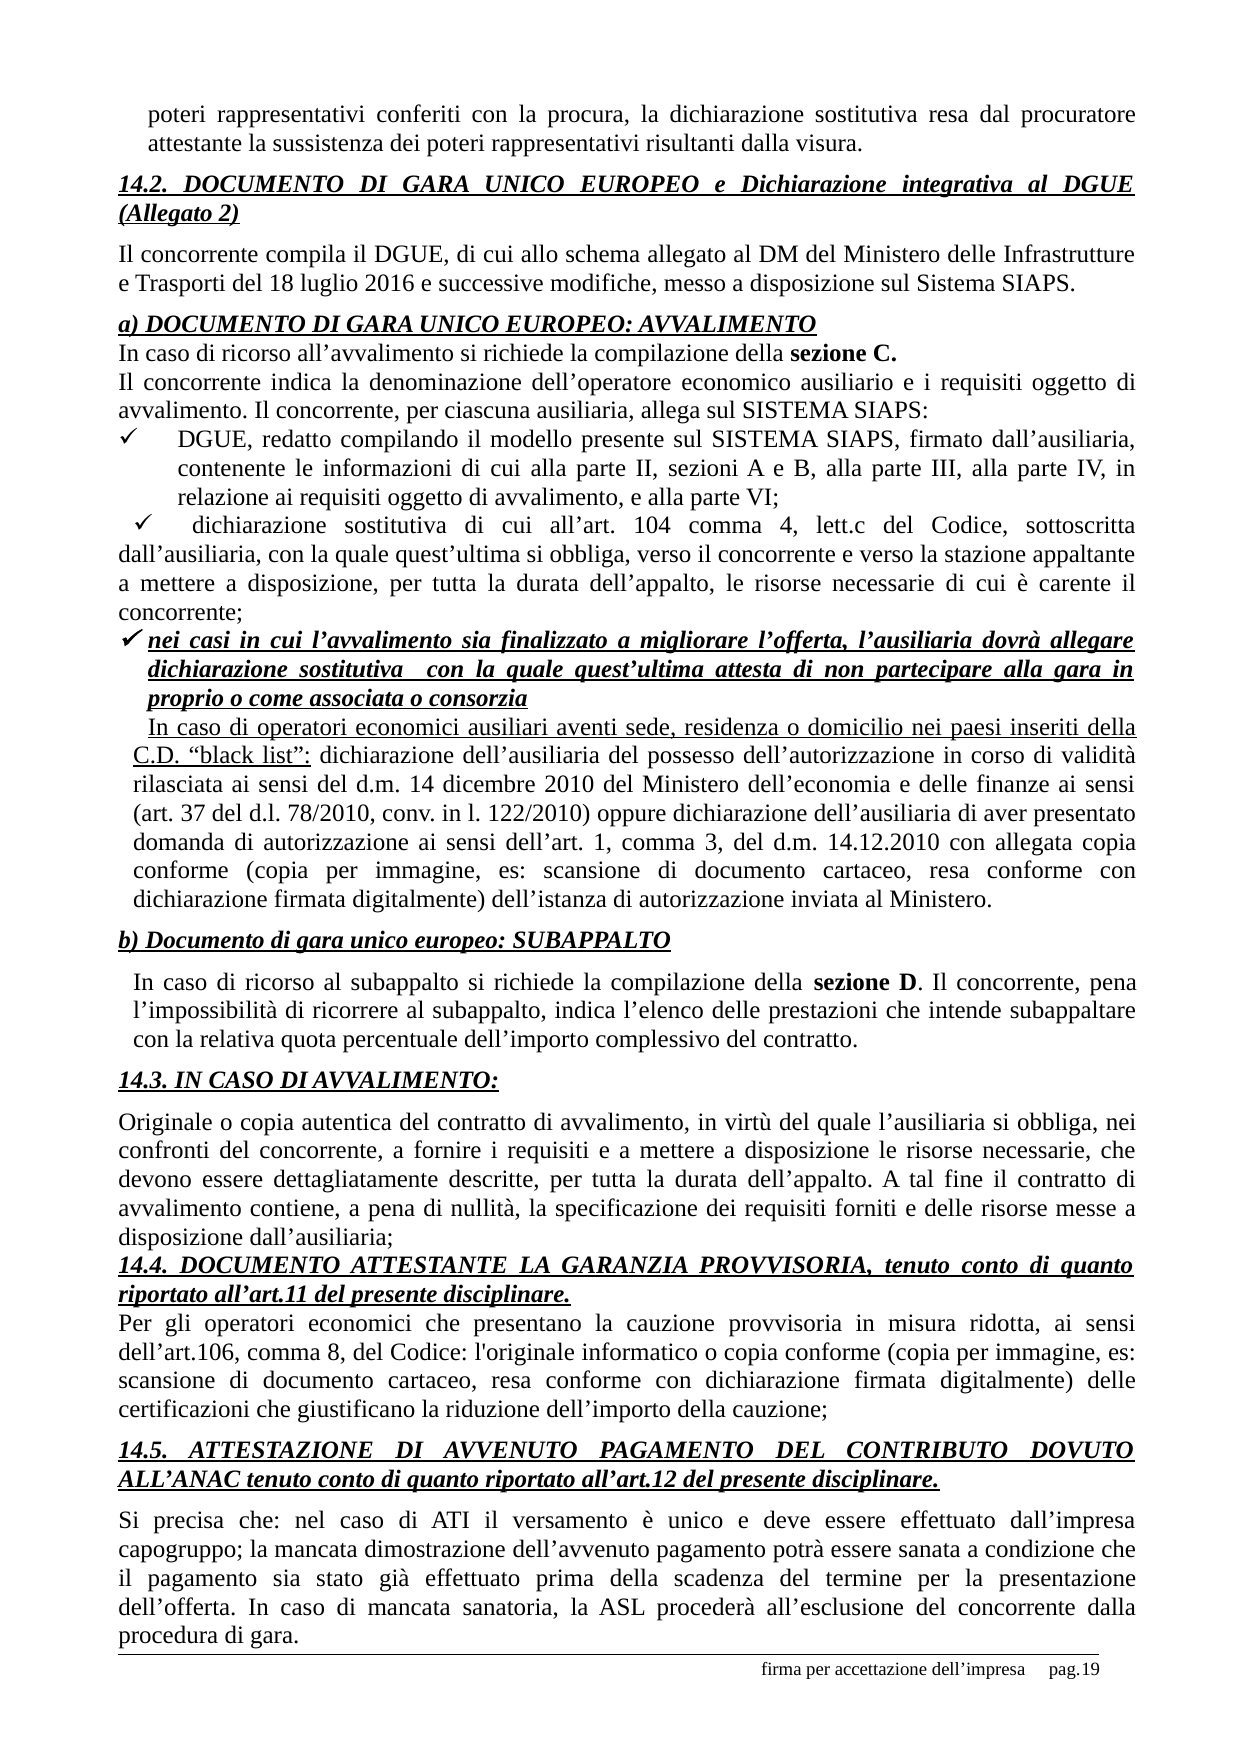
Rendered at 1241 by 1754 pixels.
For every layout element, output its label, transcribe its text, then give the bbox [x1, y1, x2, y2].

text 14.5. ATTESTAZIONE DI AVVENUTO PAGAMENTO DEL CONTRIBUTO DOVUTO ALL’ANAC tenuto conto di quanto riportato all’art.12 del presente disciplinare. [118, 1435, 1137, 1493]
text Per gli operatori economici che presentano la cauzione provvisoria in misura ridotta, ai sensi dell’art.106, comma 8, del Codice: l'originale informatico o copia conforme (copia per immagine, es: scansione di documento cartaceo, resa conforme con dichiarazione firmata digitalmente) delle certificazioni che giustificano la riduzione dell’importo della cauzione; [118, 1308, 1137, 1423]
list nei casi in cui l’avvalimento sia finalizzato a migliorare l’offerta, l’ausiliaria dovrà allegare dichiarazione sostitutiva con la quale quest’ultima attesta di non partecipare alla gara in proprio o come associata o consorzia [118, 625, 1137, 712]
text 14.3. IN CASO DI AVVALIMENTO: [118, 1065, 1137, 1094]
text 14.2. DOCUMENTO DI GARA UNICO EUROPEO e Dichiarazione integrativa al DGUE (Allegato 2) [118, 169, 1137, 227]
text Originale o copia autentica del contratto di avvalimento, in virtù del quale l’ausiliaria si obbliga, nei confronti del concorrente, a fornire i requisiti e a mettere a disposizione le risorse necessarie, che devono essere dettagliatamente descritte, per tutta la durata dell’appalto. A tal fine il contratto di avvalimento contiene, a pena di nullità, la specificazione dei requisiti forniti e delle risorse messe a disposizione dall’ausiliaria; [118, 1107, 1137, 1250]
text Il concorrente indica la denominazione dell’operatore economico ausiliario e i requisiti oggetto di avvalimento. Il concorrente, per ciascuna ausiliaria, allega sul SISTEMA SIAPS: [118, 367, 1137, 424]
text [118, 99, 1137, 157]
list DGUE, redatto compilando il modello presente sul SISTEMA SIAPS, firmato dall’ausiliaria, contenente le informazioni di cui alla parte II, sezioni A e B, alla parte III, alla parte IV, in relazione ai requisiti oggetto di avvalimento, e alla parte VI; [118, 424, 1137, 510]
text Il concorrente compila il DGUE, di cui allo schema allegato al DM del Ministero delle Infrastrutture e Trasporti del 18 luglio 2016 e successive modifiche, messo a disposizione sul Sistema SIAPS. [118, 239, 1137, 297]
text In caso di operatori economici ausiliari aventi sede, residenza o domicilio nei paesi inseriti della C.D. “black list”: dichiarazione dell’ausiliaria del possesso dell’autorizzazione in corso di validità rilasciata ai sensi del d.m. 14 dicembre 2010 del Ministero dell’economia e delle finanze ai sensi (art. 37 del d.l. 78/2010, conv. in l. 122/2010) oppure dichiarazione dell’ausiliaria di aver presentato domanda di autorizzazione ai sensi dell’art. 1, comma 3, del d.m. 14.12.2010 con allegata copia conforme (copia per immagine, es: scansione di documento cartaceo, resa conforme con dichiarazione firmata digitalmente) dell’istanza di autorizzazione inviata al Ministero. [133, 712, 1137, 913]
text Si precisa che: nel caso di ATI il versamento è unico e deve essere effettuato dall’impresa capogruppo; la mancata dimostrazione dell’avvenuto pagamento potrà essere sanata a condizione che il pagamento sia stato già effettuato prima della scadenza del termine per la presentazione dell’offerta. In caso di mancata sanatoria, la ASL procederà all’esclusione del concorrente dalla procedura di gara. [118, 1505, 1137, 1649]
text b) Documento di gara unico europeo: SUBAPPALTO [118, 925, 1137, 954]
text 14.4. DOCUMENTO ATTESTANTE LA GARANZIA PROVVISORIA, tenuto conto di quanto riportato all’art.11 del presente disciplinare. [118, 1250, 1137, 1308]
text a) DOCUMENTO DI GARA UNICO EUROPEO: AVVALIMENTO [118, 309, 1137, 338]
text In caso di ricorso al subappalto si richiede la compilazione della sezione D. Il concorrente, pena l’impossibilità di ricorrere al subappalto, indica l’elenco delle prestazioni che intende subappaltare con la relativa quota percentuale dell’importo complessivo del contratto. [133, 967, 1137, 1053]
list dichiarazione sostitutiva di cui all’art. 104 comma 4, lett.c del Codice, sottoscritta dall’ausiliaria, con la quale quest’ultima si obbliga, verso il concorrente e verso la stazione appaltante a mettere a disposizione, per tutta la durata dell’appalto, le risorse necessarie di cui è carente il concorrente; [118, 510, 1137, 625]
text In caso di ricorso all’avvalimento si richiede la compilazione della sezione C. [118, 338, 1137, 367]
